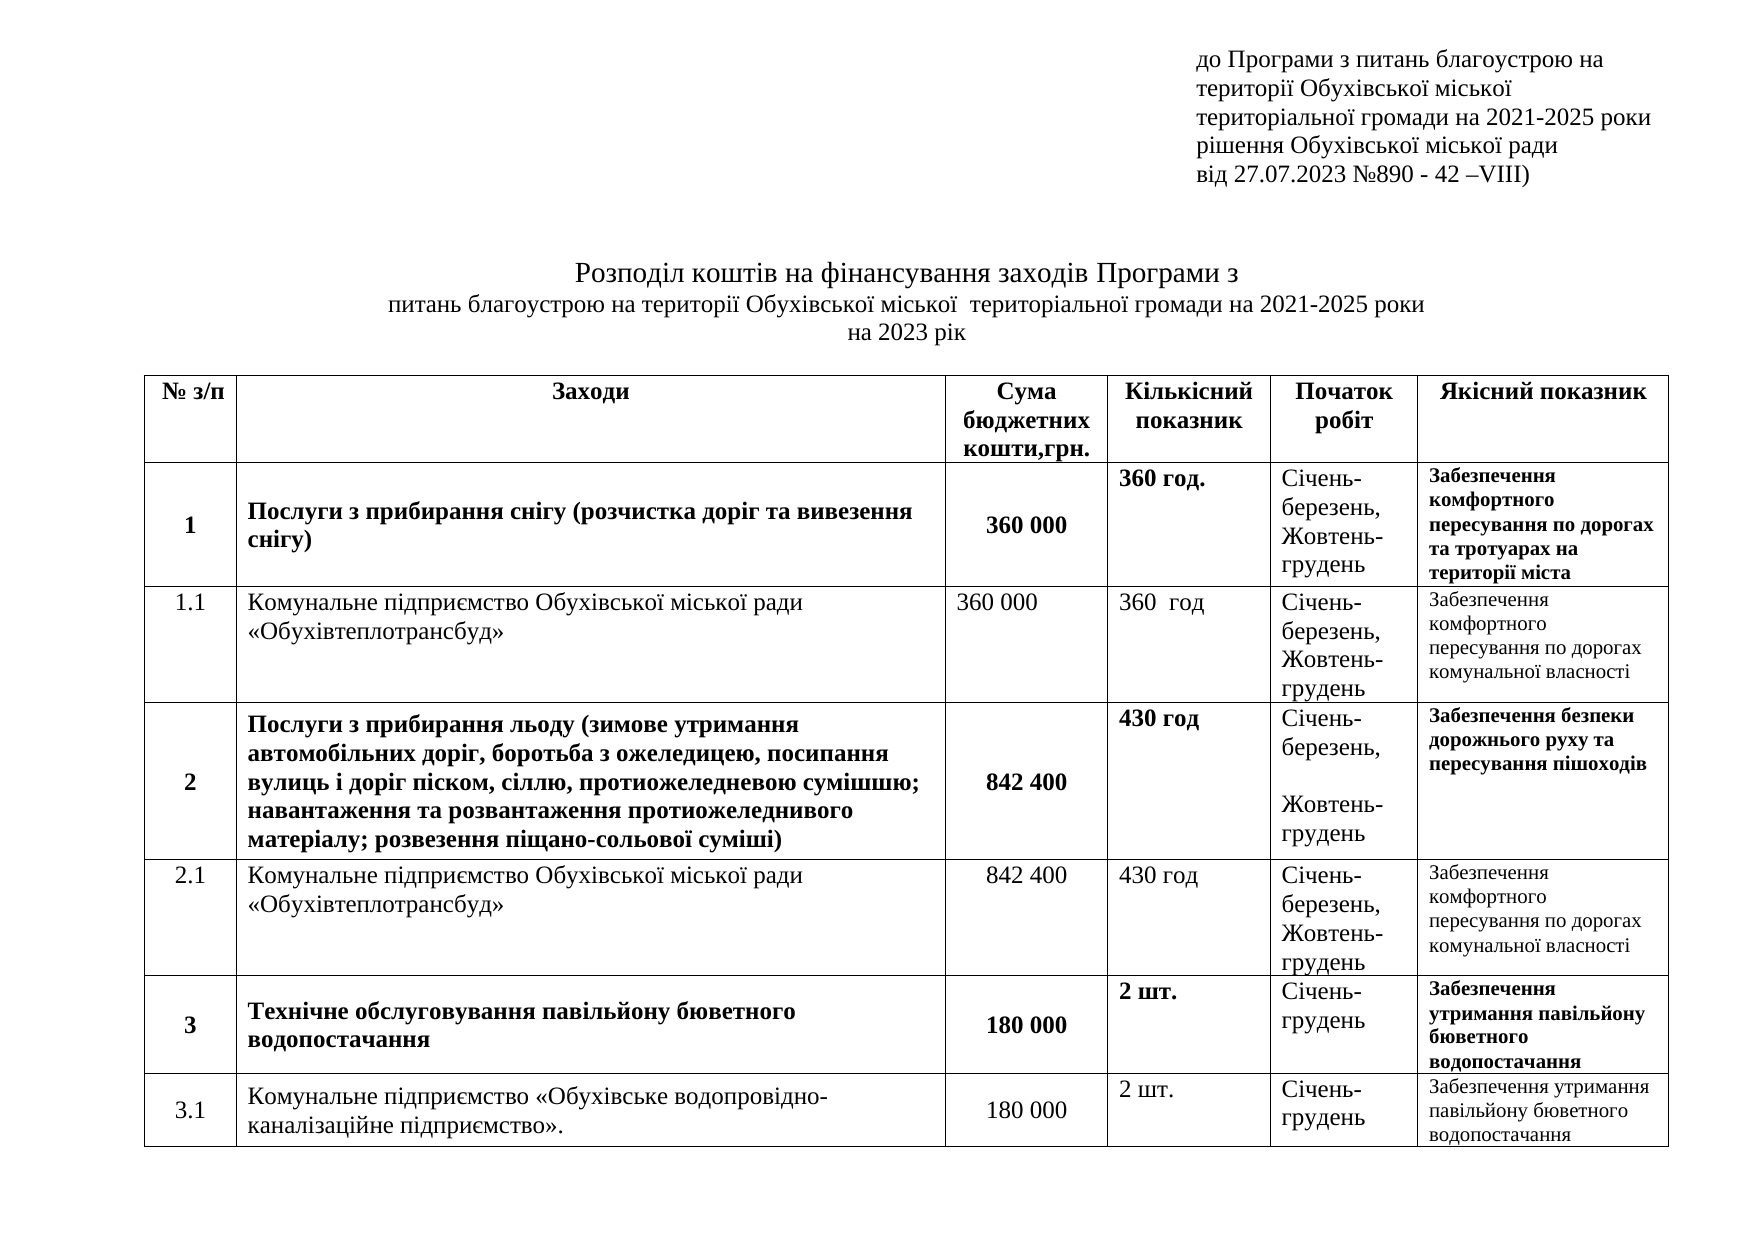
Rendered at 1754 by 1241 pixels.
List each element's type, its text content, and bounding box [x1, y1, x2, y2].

table_cell Комунальне підприємство Обухівської міської ради «Обухівтеплотрансбуд» [237, 860, 945, 975]
table_cell Січень-березень, Жовтень-грудень [1271, 587, 1417, 702]
table_cell 360 000 [946, 463, 1107, 586]
table_cell Забезпечення утримання павільйону бюветного водопостачання [1418, 976, 1668, 1073]
table_cell 3.1 [145, 1074, 236, 1146]
table_cell Послуги з прибирання снігу (розчистка доріг та вивезення снігу) [237, 463, 945, 586]
table_cell 1.1 [145, 587, 236, 702]
text питань благоустрою на території Обухівської міської територіальної громади на 2021-2025 роки [118, 289, 1695, 317]
text територіальної громади на 2021-2025 роки [1196, 102, 1695, 131]
text на 2023 рік [118, 317, 1695, 346]
table_header Сума бюджетних кошти,грн. [946, 376, 1107, 462]
table_cell Комунальне підприємство «Обухівське водопровідно-каналізаційне підприємство». [237, 1074, 945, 1146]
table_cell 360 год [1108, 587, 1270, 702]
table_cell Січень-березень, Жовтень-грудень [1271, 703, 1417, 859]
table_cell Забезпечення комфортного пересування по дорогах комунальної власності [1418, 860, 1668, 975]
table_cell 2 шт. [1108, 1074, 1270, 1146]
text Розподіл коштів на фінансування заходів Програми з [118, 255, 1695, 289]
table_cell 842 400 [946, 860, 1107, 975]
table_cell 2 шт. [1108, 976, 1270, 1073]
table_cell 2.1 [145, 860, 236, 975]
table_cell 2 [145, 703, 236, 859]
table_header Кількісний показник [1108, 376, 1270, 462]
table_cell 180 000 [946, 1074, 1107, 1146]
table_cell 1 [145, 463, 236, 586]
table_cell Січень-березень, Жовтень-грудень [1271, 463, 1417, 586]
table_cell Січень-березень, Жовтень-грудень [1271, 860, 1417, 975]
text рішення Обухівської міської ради [1196, 131, 1695, 159]
table_cell Січень-грудень [1271, 1074, 1417, 1146]
table_cell Забезпечення комфортного пересування по дорогах та тротуарах на території міста [1418, 463, 1668, 586]
table_cell 180 000 [946, 976, 1107, 1073]
table_cell Послуги з прибирання льоду (зимове утримання автомобільних доріг, боротьба з ожеледицею, посипання вулиць і доріг піском, сіллю, протиожеледневою сумішшю; навантаження та розвантаження протиожеледнивого матеріалу; розвезення піщано-сольової суміші) [237, 703, 945, 859]
table_cell Забезпечення утримання павільйону бюветного водопостачання [1418, 1074, 1668, 1146]
table_cell 430 год [1108, 703, 1270, 859]
table_cell 3 [145, 976, 236, 1073]
table_cell Забезпечення комфортного пересування по дорогах комунальної власності [1418, 587, 1668, 702]
text до Програми з питань благоустрою на території Обухівської міської [1196, 44, 1695, 102]
table_header Початок робіт [1271, 376, 1417, 462]
table_cell 360 год. [1108, 463, 1270, 586]
table_header Якісний показник [1418, 376, 1668, 462]
text від 27.07.2023 №890 - 42 –VІІI) [1196, 159, 1695, 188]
table_cell 360 000 [946, 587, 1107, 702]
table_cell 430 год [1108, 860, 1270, 975]
table_cell Комунальне підприємство Обухівської міської ради «Обухівтеплотрансбуд» [237, 587, 945, 702]
table_cell 842 400 [946, 703, 1107, 859]
table_cell Технічне обслуговування павільйону бюветного водопостачання [237, 976, 945, 1073]
table_cell Січень-грудень [1271, 976, 1417, 1073]
table_header № з/п [145, 376, 236, 462]
table_header Заходи [237, 376, 945, 462]
table_cell Забезпечення безпеки дорожнього руху та пересування пішоходів [1418, 703, 1668, 859]
